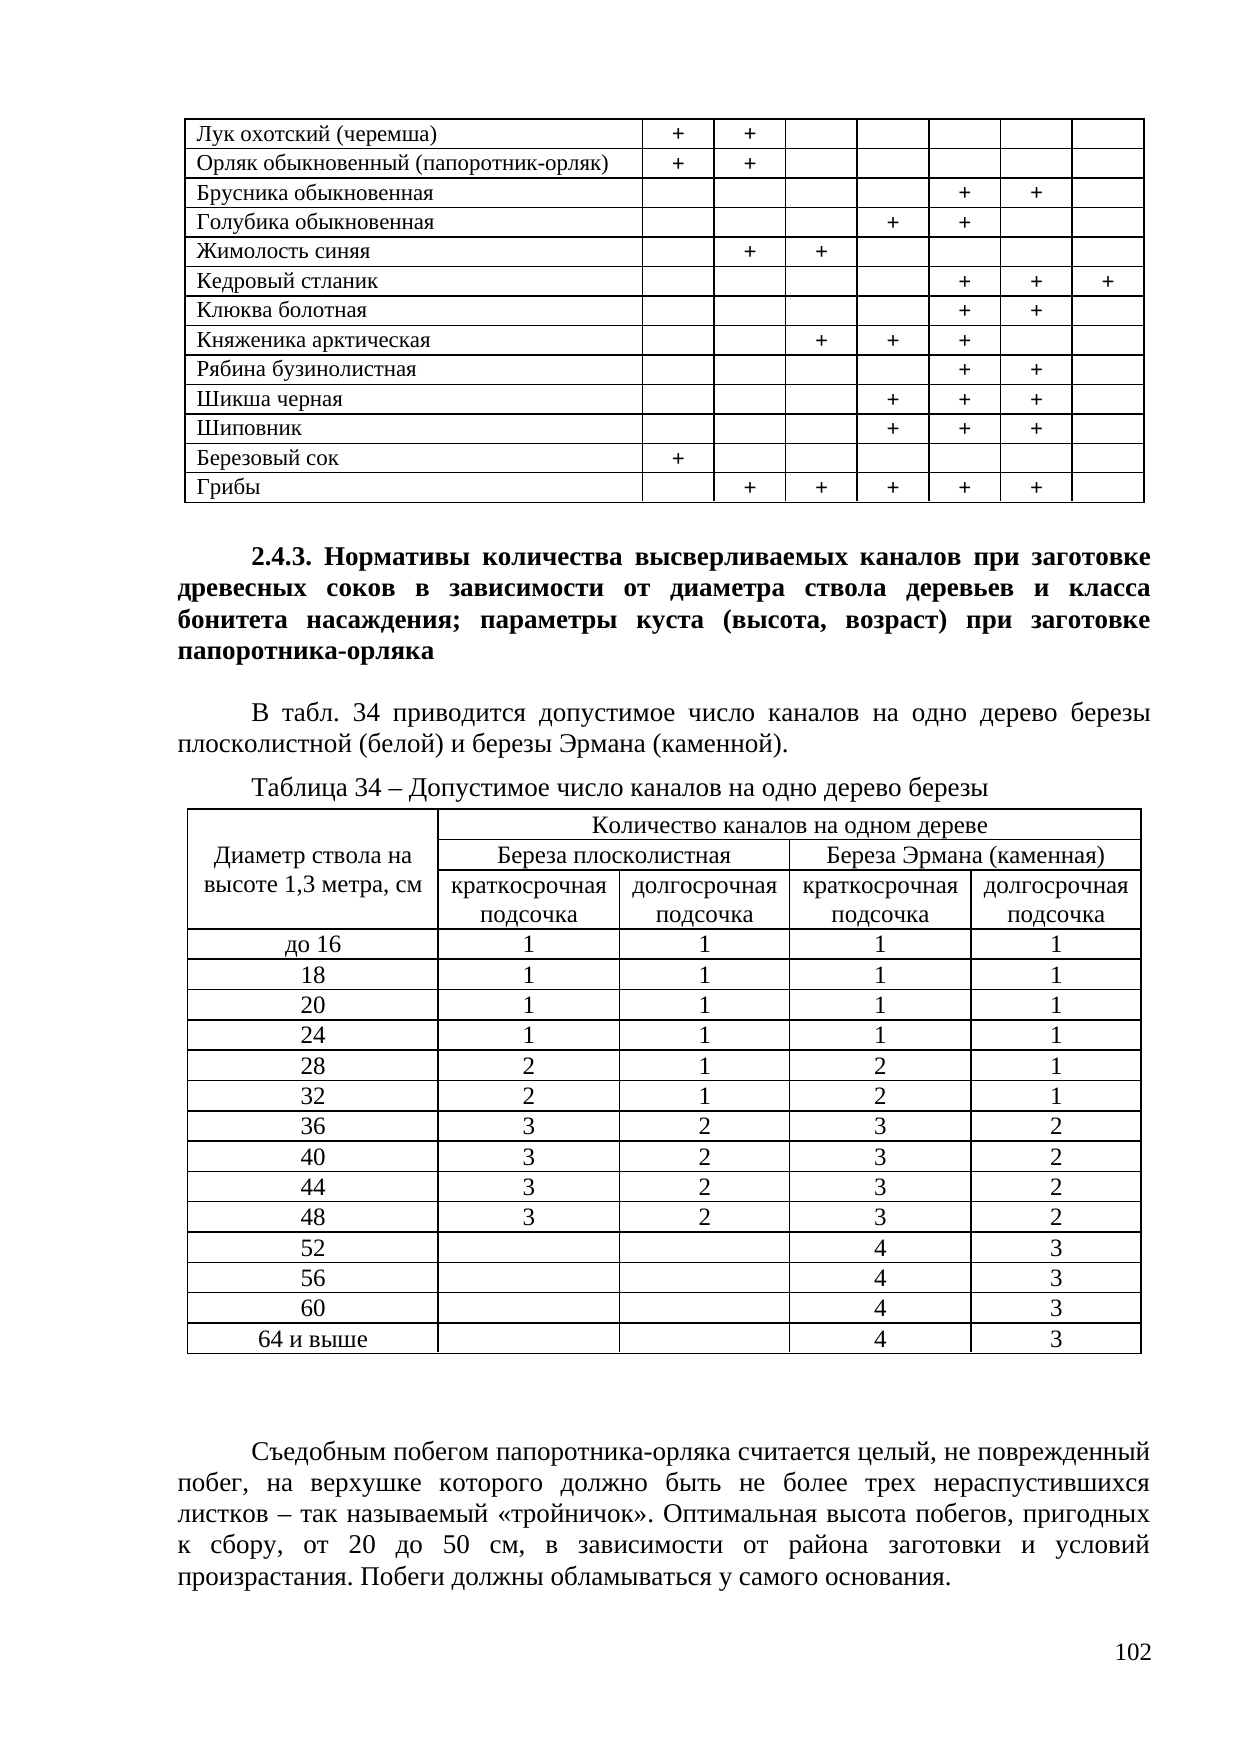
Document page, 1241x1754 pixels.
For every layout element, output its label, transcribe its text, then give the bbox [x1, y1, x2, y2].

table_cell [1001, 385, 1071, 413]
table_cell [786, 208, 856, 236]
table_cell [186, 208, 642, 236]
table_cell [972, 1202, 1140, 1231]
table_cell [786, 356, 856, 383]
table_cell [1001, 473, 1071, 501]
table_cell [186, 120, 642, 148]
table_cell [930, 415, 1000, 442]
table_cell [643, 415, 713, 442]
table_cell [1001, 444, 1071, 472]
text 2.4.3. Нормативы количества высверливаемых каналов при заготовке древесных соков в зависимости от диаметра ствола деревьев и класса бонитета насаждения; параметры куста (высота, возраст) при заготовке папоротника-орляка [177, 540, 1152, 665]
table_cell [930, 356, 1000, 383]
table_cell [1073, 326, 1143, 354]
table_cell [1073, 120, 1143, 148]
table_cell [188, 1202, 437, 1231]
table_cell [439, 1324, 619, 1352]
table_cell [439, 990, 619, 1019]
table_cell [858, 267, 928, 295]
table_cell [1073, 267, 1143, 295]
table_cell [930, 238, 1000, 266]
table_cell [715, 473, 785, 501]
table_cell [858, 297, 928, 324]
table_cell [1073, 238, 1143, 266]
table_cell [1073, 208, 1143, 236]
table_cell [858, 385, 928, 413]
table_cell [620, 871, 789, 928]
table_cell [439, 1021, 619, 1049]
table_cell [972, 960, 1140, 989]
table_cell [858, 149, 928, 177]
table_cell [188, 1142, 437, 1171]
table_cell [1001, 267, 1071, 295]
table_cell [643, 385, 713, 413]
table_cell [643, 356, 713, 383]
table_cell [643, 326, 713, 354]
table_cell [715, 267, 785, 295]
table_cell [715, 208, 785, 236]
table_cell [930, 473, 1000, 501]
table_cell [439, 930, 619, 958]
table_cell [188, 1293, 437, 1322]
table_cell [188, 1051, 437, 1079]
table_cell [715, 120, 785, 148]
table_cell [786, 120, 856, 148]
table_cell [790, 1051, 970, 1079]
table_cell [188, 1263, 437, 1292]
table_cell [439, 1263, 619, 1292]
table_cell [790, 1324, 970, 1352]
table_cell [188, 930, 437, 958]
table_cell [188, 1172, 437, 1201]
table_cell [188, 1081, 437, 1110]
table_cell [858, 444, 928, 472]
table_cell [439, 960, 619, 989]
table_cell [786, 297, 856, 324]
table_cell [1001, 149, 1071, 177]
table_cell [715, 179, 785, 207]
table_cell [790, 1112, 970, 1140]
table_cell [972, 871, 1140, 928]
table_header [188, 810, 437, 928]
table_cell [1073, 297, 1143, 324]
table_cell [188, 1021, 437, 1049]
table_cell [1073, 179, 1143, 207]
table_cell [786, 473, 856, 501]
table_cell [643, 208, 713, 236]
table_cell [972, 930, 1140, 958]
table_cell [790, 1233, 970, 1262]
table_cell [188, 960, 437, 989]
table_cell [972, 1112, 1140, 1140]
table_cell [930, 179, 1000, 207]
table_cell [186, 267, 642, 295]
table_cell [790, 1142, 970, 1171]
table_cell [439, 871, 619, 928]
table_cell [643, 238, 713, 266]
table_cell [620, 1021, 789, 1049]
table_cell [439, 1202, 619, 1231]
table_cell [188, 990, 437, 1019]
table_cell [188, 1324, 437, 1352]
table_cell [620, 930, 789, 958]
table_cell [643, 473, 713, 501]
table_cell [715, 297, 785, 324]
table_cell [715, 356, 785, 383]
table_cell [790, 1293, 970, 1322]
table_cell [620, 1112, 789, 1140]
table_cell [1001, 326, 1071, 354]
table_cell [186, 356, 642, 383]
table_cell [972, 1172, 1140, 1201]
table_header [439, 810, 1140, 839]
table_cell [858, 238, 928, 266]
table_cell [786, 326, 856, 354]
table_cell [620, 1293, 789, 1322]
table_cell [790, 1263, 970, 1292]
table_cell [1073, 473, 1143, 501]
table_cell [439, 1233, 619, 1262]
text В табл. 34 приводится допустимое число каналов на одно дерево березы плосколистной (белой) и березы Эрмана (каменной). [177, 696, 1152, 758]
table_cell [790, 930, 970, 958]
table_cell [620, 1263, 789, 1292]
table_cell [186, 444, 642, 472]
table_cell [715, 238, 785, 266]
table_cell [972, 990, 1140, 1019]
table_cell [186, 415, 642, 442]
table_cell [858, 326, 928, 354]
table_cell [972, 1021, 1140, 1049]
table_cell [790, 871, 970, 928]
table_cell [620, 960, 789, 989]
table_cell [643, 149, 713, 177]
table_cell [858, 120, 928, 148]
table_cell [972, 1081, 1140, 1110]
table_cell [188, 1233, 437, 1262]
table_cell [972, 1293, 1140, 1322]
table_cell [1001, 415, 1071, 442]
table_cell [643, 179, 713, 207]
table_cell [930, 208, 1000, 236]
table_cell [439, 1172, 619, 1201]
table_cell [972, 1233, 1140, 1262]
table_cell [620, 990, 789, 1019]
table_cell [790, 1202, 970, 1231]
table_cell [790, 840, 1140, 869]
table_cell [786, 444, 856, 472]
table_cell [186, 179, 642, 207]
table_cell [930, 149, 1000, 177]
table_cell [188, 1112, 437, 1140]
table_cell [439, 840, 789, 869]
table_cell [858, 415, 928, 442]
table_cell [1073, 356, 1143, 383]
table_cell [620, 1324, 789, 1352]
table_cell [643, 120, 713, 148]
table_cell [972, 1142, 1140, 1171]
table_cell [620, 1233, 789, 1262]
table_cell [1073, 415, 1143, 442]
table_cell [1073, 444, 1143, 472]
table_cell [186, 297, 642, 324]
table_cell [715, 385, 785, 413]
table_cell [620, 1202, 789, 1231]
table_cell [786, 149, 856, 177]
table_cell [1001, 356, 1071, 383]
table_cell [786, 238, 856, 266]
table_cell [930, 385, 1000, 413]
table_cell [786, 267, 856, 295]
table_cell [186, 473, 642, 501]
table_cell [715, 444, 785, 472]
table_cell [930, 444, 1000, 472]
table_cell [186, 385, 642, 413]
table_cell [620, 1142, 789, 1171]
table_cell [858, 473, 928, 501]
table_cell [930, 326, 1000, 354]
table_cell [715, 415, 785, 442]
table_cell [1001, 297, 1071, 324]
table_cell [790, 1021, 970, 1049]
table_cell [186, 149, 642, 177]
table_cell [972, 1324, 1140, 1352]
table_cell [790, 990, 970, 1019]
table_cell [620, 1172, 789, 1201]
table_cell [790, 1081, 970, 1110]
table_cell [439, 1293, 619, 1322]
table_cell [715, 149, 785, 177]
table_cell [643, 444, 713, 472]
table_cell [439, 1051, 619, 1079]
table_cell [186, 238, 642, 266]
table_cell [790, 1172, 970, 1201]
text Съедобным побегом папоротника-орляка считается целый, не поврежденный побег, на верхушке которого должно быть не более трех нераспустившихся листков – так называемый «тройничок». Оптимальная высота побегов, пригодных к сбору, от 20 до 50 см, в зависимости от района заготовки и условий произрастания. Побеги должны обламываться у самого основания. [177, 1435, 1152, 1591]
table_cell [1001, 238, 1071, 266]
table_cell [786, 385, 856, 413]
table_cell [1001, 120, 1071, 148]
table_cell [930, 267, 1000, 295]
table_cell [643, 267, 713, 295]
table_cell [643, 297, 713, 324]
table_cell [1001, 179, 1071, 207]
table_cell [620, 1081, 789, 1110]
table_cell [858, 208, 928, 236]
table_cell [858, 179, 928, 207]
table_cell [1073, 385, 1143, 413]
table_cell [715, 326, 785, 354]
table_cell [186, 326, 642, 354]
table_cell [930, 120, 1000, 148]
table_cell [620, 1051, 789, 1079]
text Таблица 34 – Допустимое число каналов на одно дерево березы [177, 771, 1152, 802]
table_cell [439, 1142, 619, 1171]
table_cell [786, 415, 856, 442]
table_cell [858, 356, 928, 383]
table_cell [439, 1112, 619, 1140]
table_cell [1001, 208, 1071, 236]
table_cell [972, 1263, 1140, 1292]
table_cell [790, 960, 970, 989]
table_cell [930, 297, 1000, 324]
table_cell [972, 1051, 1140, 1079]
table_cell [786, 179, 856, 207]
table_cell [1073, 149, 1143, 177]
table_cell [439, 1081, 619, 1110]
